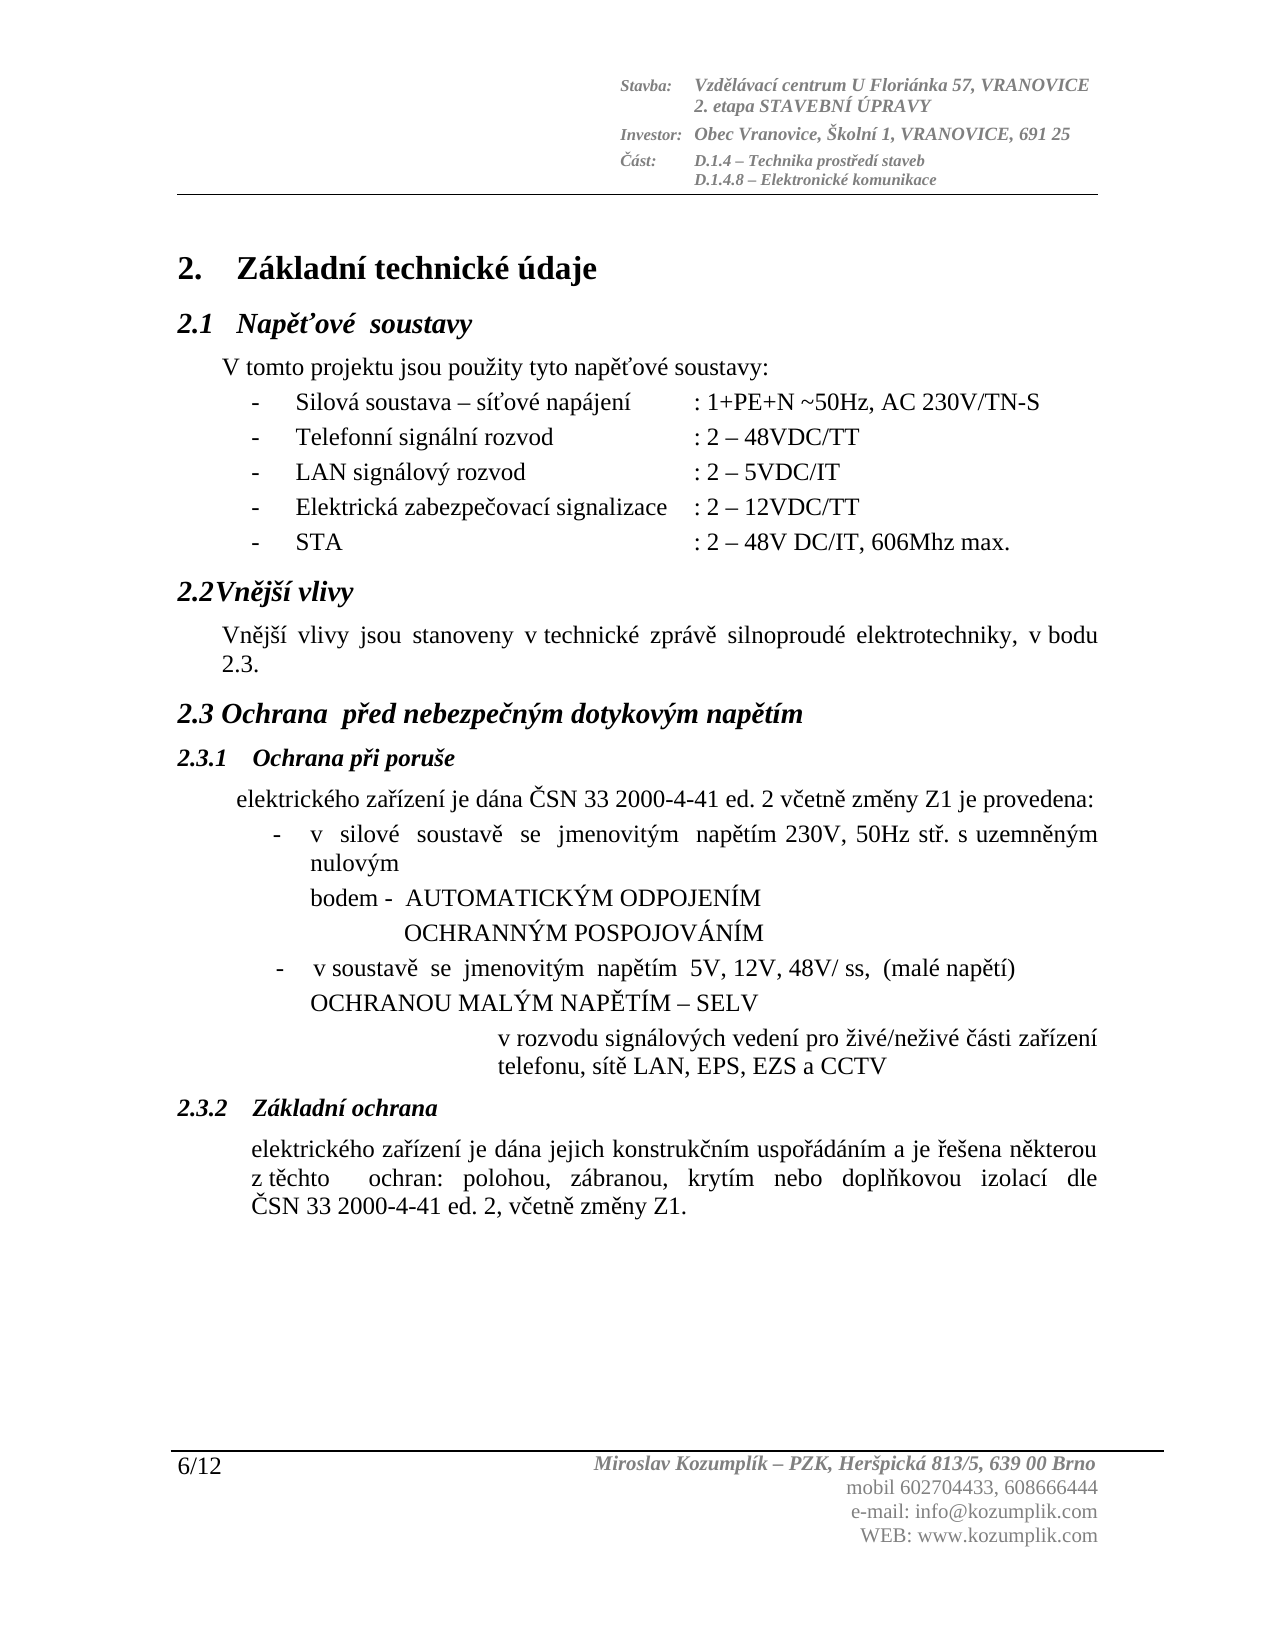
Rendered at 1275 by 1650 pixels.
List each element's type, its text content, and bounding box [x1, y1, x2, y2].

list Silová soustava – síťové napájení : 1+PE+N ~50Hz, AC 230V/TN-S [251, 387, 1092, 416]
text bodem - AUTOMATICKÝM ODPOJENÍM [310, 883, 1098, 911]
list v soustavě se jmenovitým napětím 5V, 12V, 48V/ ss, (malé napětí) [276, 953, 1098, 981]
list Základní ochrana [177, 1093, 1098, 1121]
list Elektrická zabezpečovací signalizace : 2 – 12VDC/TT [251, 492, 1092, 521]
text Vnější vlivy jsou stanoveny v technické zprávě silnoproudé elektrotechniky, v bodu 2.3. [222, 620, 1098, 678]
list v silové soustavě se jmenovitým napětím 230V, 50Hz stř. s uzemněným nulovým [273, 819, 1098, 876]
text OCHRANOU MALÝM NAPĚTÍM – SELV [310, 988, 1098, 1016]
text V tomto projektu jsou použity tyto napěťové soustavy: [222, 352, 1098, 381]
list Telefonní signální rozvod : 2 – 48VDC/TT [251, 422, 1098, 451]
list Ochrana při poruše [177, 743, 1098, 771]
list LAN signálový rozvod : 2 – 5VDC/IT [251, 457, 1092, 486]
text elektrického zařízení je dána ČSN 33 2000-4-41 ed. 2 včetně změny Z1 je provedena: [236, 784, 1098, 813]
list Ochrana před nebezpečným dotykovým napětím [177, 697, 1098, 730]
text OCHRANNÝM POSPOJOVÁNÍM [310, 918, 1098, 946]
list STA : 2 – 48V DC/IT, 606Mhz max. [251, 527, 1092, 556]
text elektrického zařízení je dána jejich konstrukčním uspořádáním a je řešena některou z těchto ochran: polohou, zábranou, krytím nebo doplňkovou izolací dle ČSN 33 2000-4-41 ed. 2, včetně změny Z1. [251, 1134, 1098, 1220]
list Základní technické údaje [177, 249, 1098, 287]
list Vnější vlivy [177, 574, 1098, 608]
list Napěťové soustavy [177, 306, 1098, 339]
text v rozvodu signálových vedení pro živé/neživé části zařízení telefonu, sítě LAN, EPS, EZS a CCTV [498, 1023, 1098, 1080]
